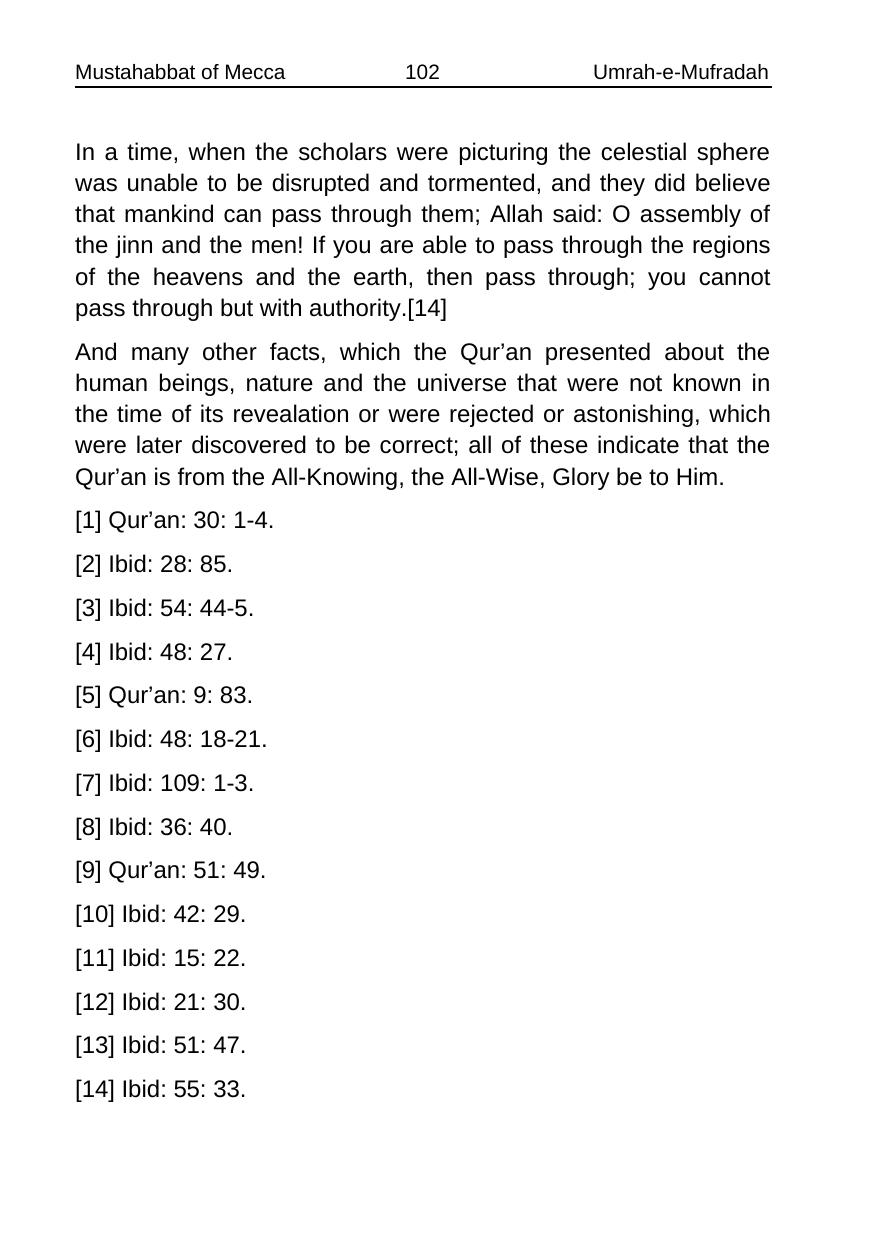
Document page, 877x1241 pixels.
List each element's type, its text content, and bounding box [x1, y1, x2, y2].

text [5] Qur’an: 9: 83. [75, 679, 772, 710]
text [4] Ibid: 48: 27. [75, 635, 772, 666]
text [8] Ibid: 36: 40. [75, 810, 772, 841]
text [7] Ibid: 109: 1-3. [75, 766, 772, 797]
text [3] Ibid: 54: 44-5. [75, 591, 772, 622]
text And many other facts, which the Qur’an presented about the human beings, nature and the universe that were not known in the time of its revealation or were rejected or astonishing, which were later discovered to be correct; all of these indicate that the Qur’an is from the All-Knowing, the All-Wise, Glory be to Him. [75, 335, 772, 491]
text [14] Ibid: 55: 33. [75, 1072, 772, 1104]
text [9] Qur’an: 51: 49. [75, 854, 772, 885]
text [13] Ibid: 51: 47. [75, 1029, 772, 1060]
text [12] Ibid: 21: 30. [75, 985, 772, 1016]
text In a time, when the scholars were picturing the celestial sphere was unable to be disrupted and tormented, and they did believe that mankind can pass through them; Allah said: O assembly of the jinn and the men! If you are able to pass through the regions of the heavens and the earth, then pass through; you cannot pass through but with authority.[14] [75, 135, 772, 322]
text [6] Ibid: 48: 18-21. [75, 722, 772, 754]
text [10] Ibid: 42: 29. [75, 897, 772, 929]
text [11] Ibid: 15: 22. [75, 941, 772, 972]
text [1] Qur’an: 30: 1-4. [75, 504, 772, 535]
text [2] Ibid: 28: 85. [75, 547, 772, 579]
